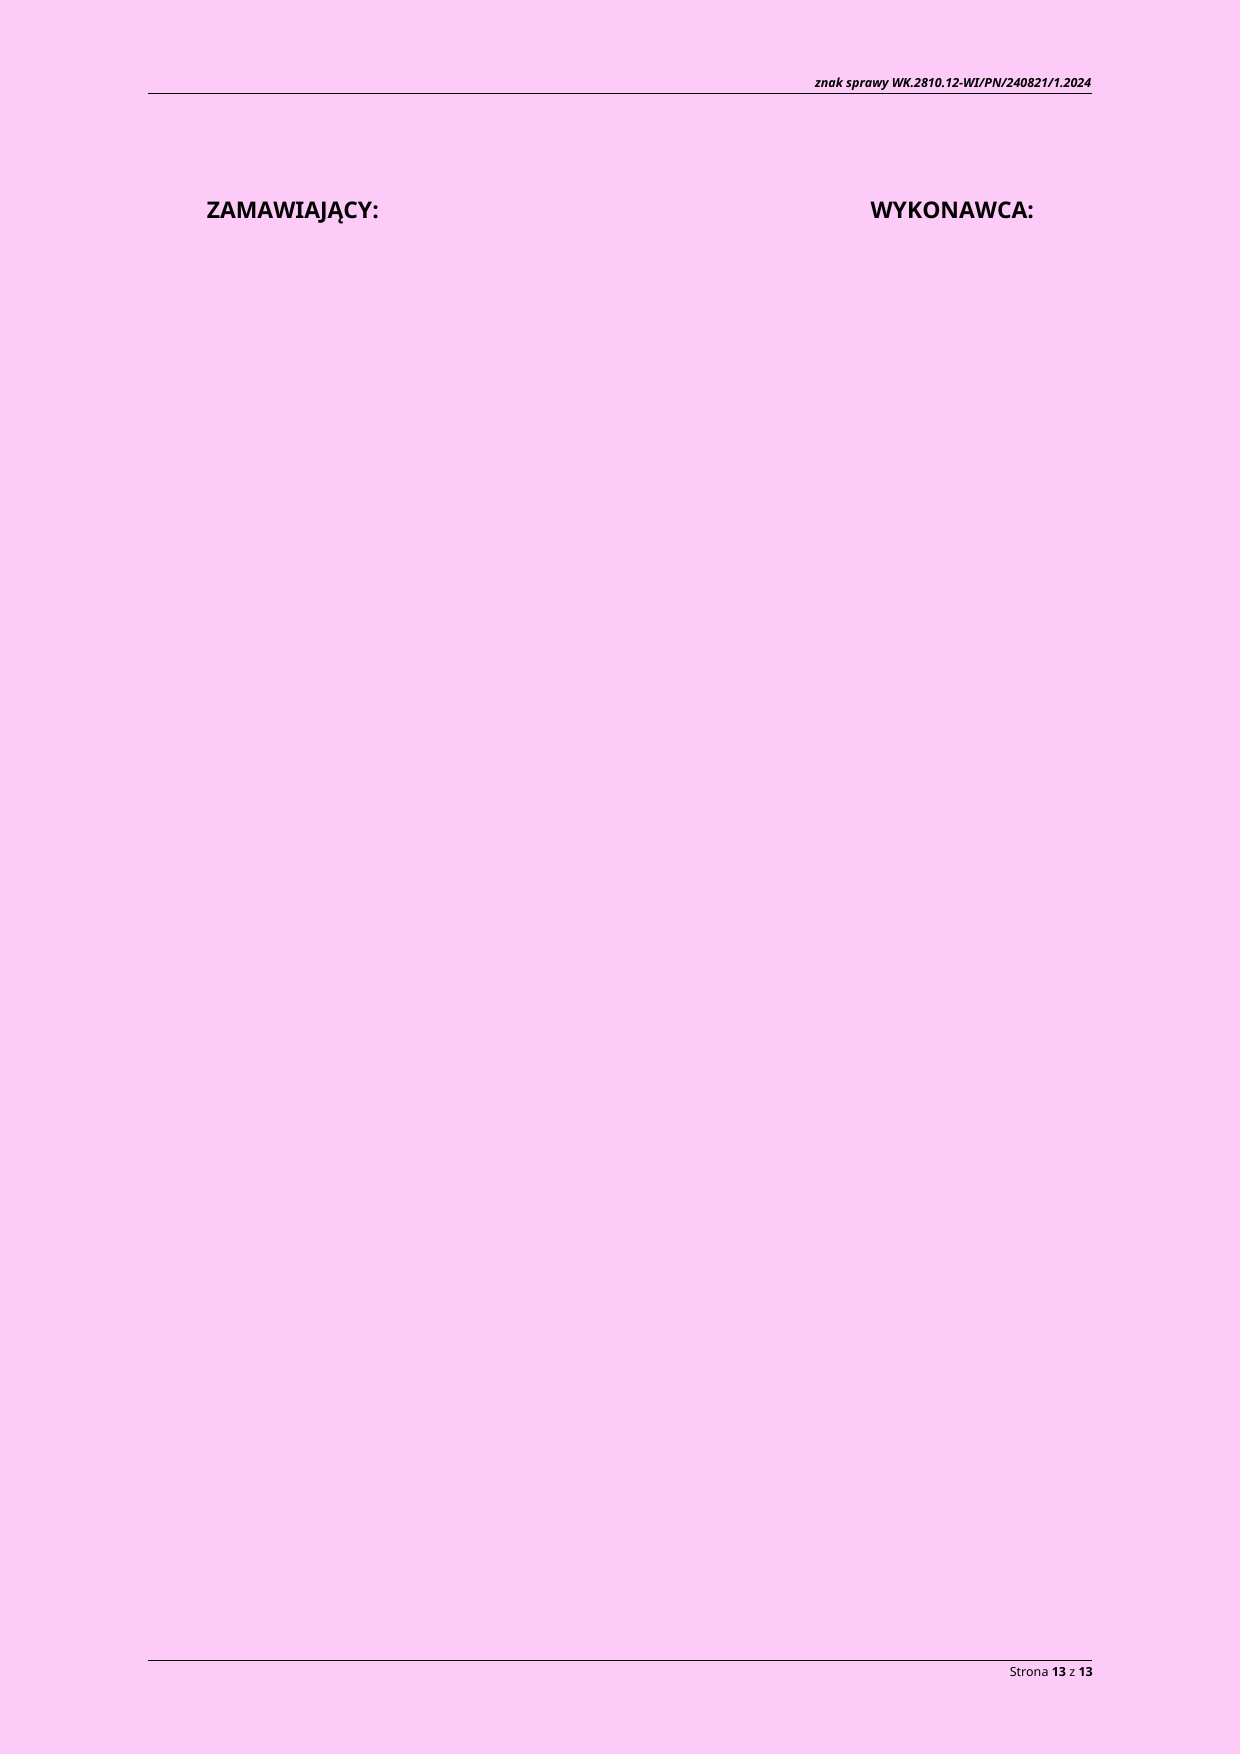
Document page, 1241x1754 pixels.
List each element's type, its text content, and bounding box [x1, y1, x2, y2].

text ZAMAWIAJĄCY: WYKONAWCA: [148, 194, 1092, 225]
